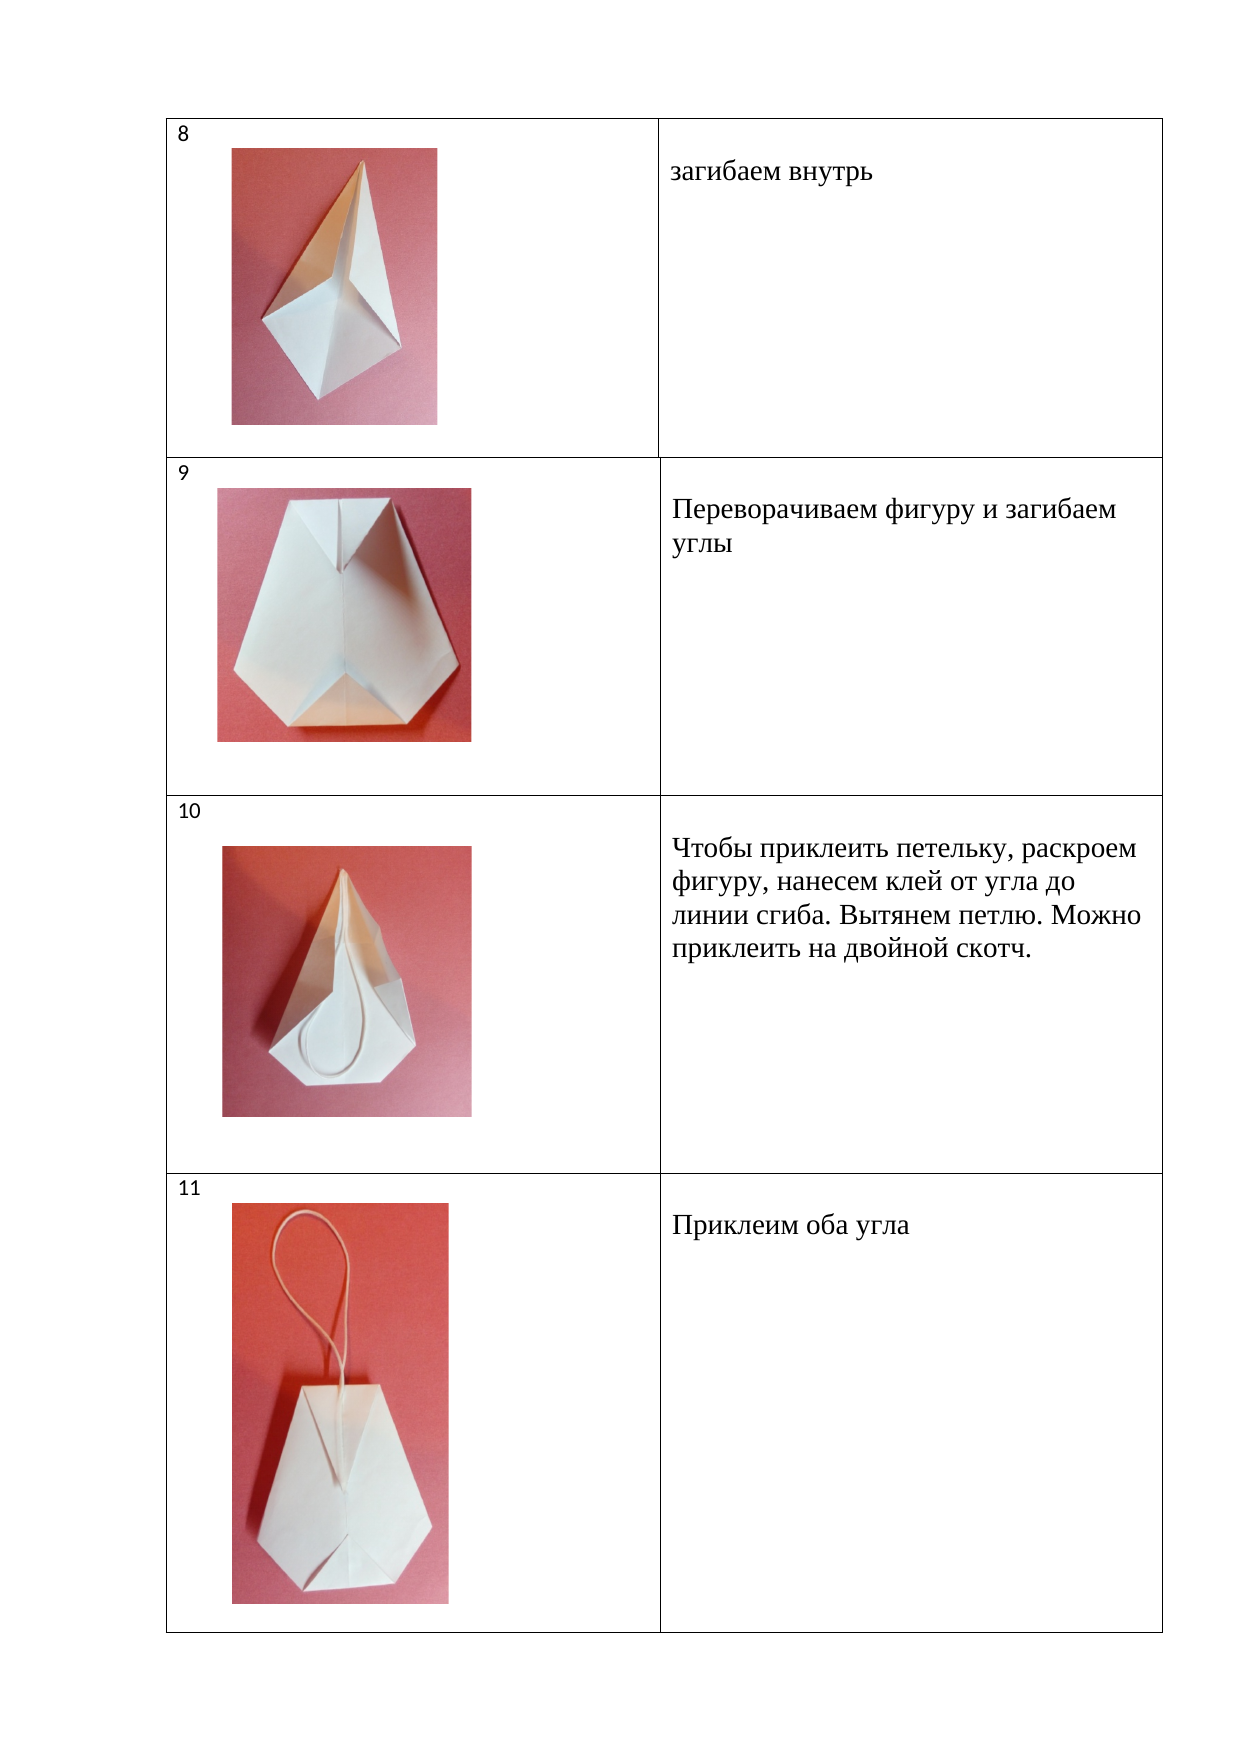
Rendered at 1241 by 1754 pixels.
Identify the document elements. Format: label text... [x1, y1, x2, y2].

table_cell Переворачиваем фигуру и загибаем углы [661, 458, 1162, 795]
table_cell Чтобы приклеить петельку, раскроем фигуру, нанесем клей от угла до линии сгиба. Вытянем петлю. Можно приклеить на двойной скотч. [661, 796, 1162, 1172]
table_cell загибаем внутрь [659, 119, 1162, 457]
table_cell Приклеим оба угла [661, 1174, 1162, 1632]
table_cell 11 [167, 1174, 660, 1632]
table_cell 8 [167, 119, 658, 457]
picture [223, 846, 472, 1117]
table_cell 9 [167, 458, 660, 795]
table_cell 10 [167, 796, 660, 1172]
picture [232, 1203, 449, 1604]
